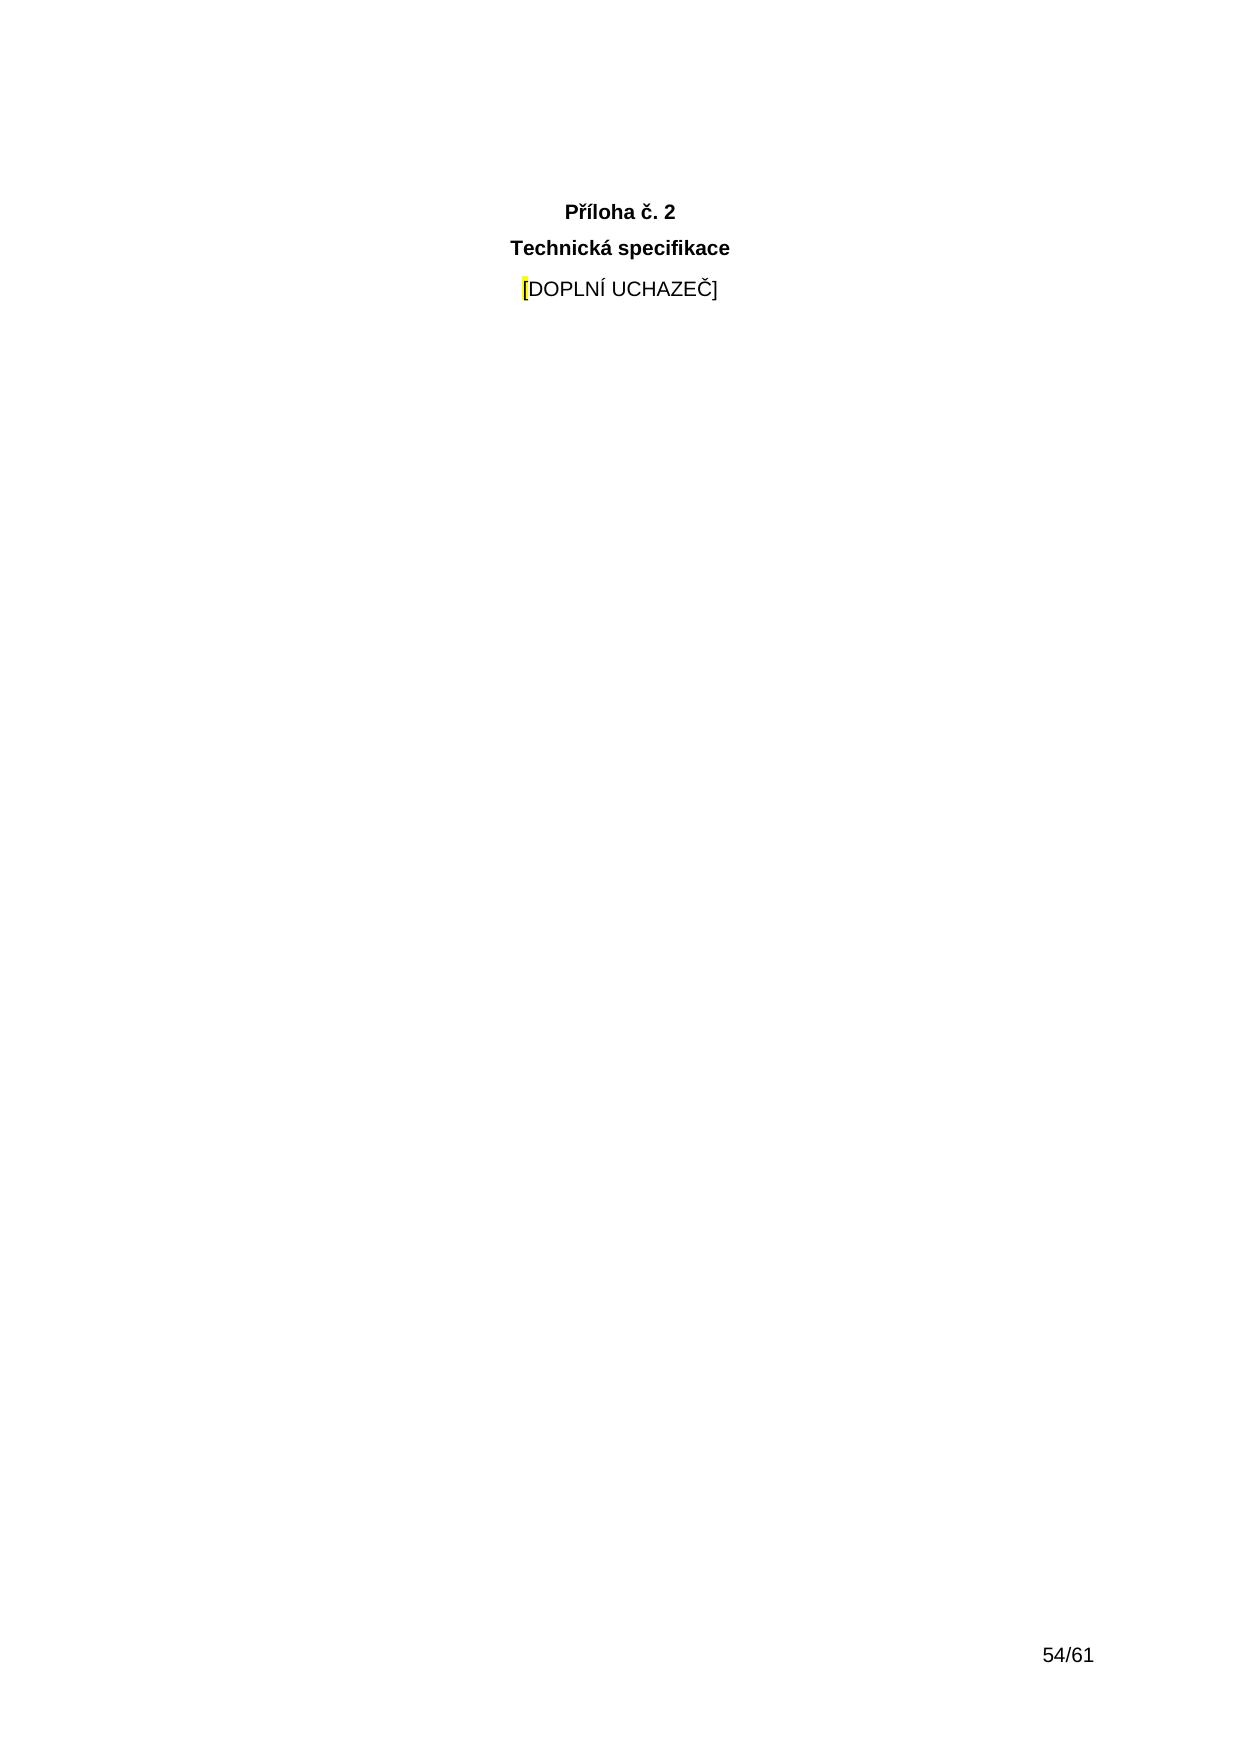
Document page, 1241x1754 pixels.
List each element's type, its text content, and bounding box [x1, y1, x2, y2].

text Technická specifikace [148, 236, 1093, 260]
text Příloha č. 2 [148, 200, 1093, 224]
